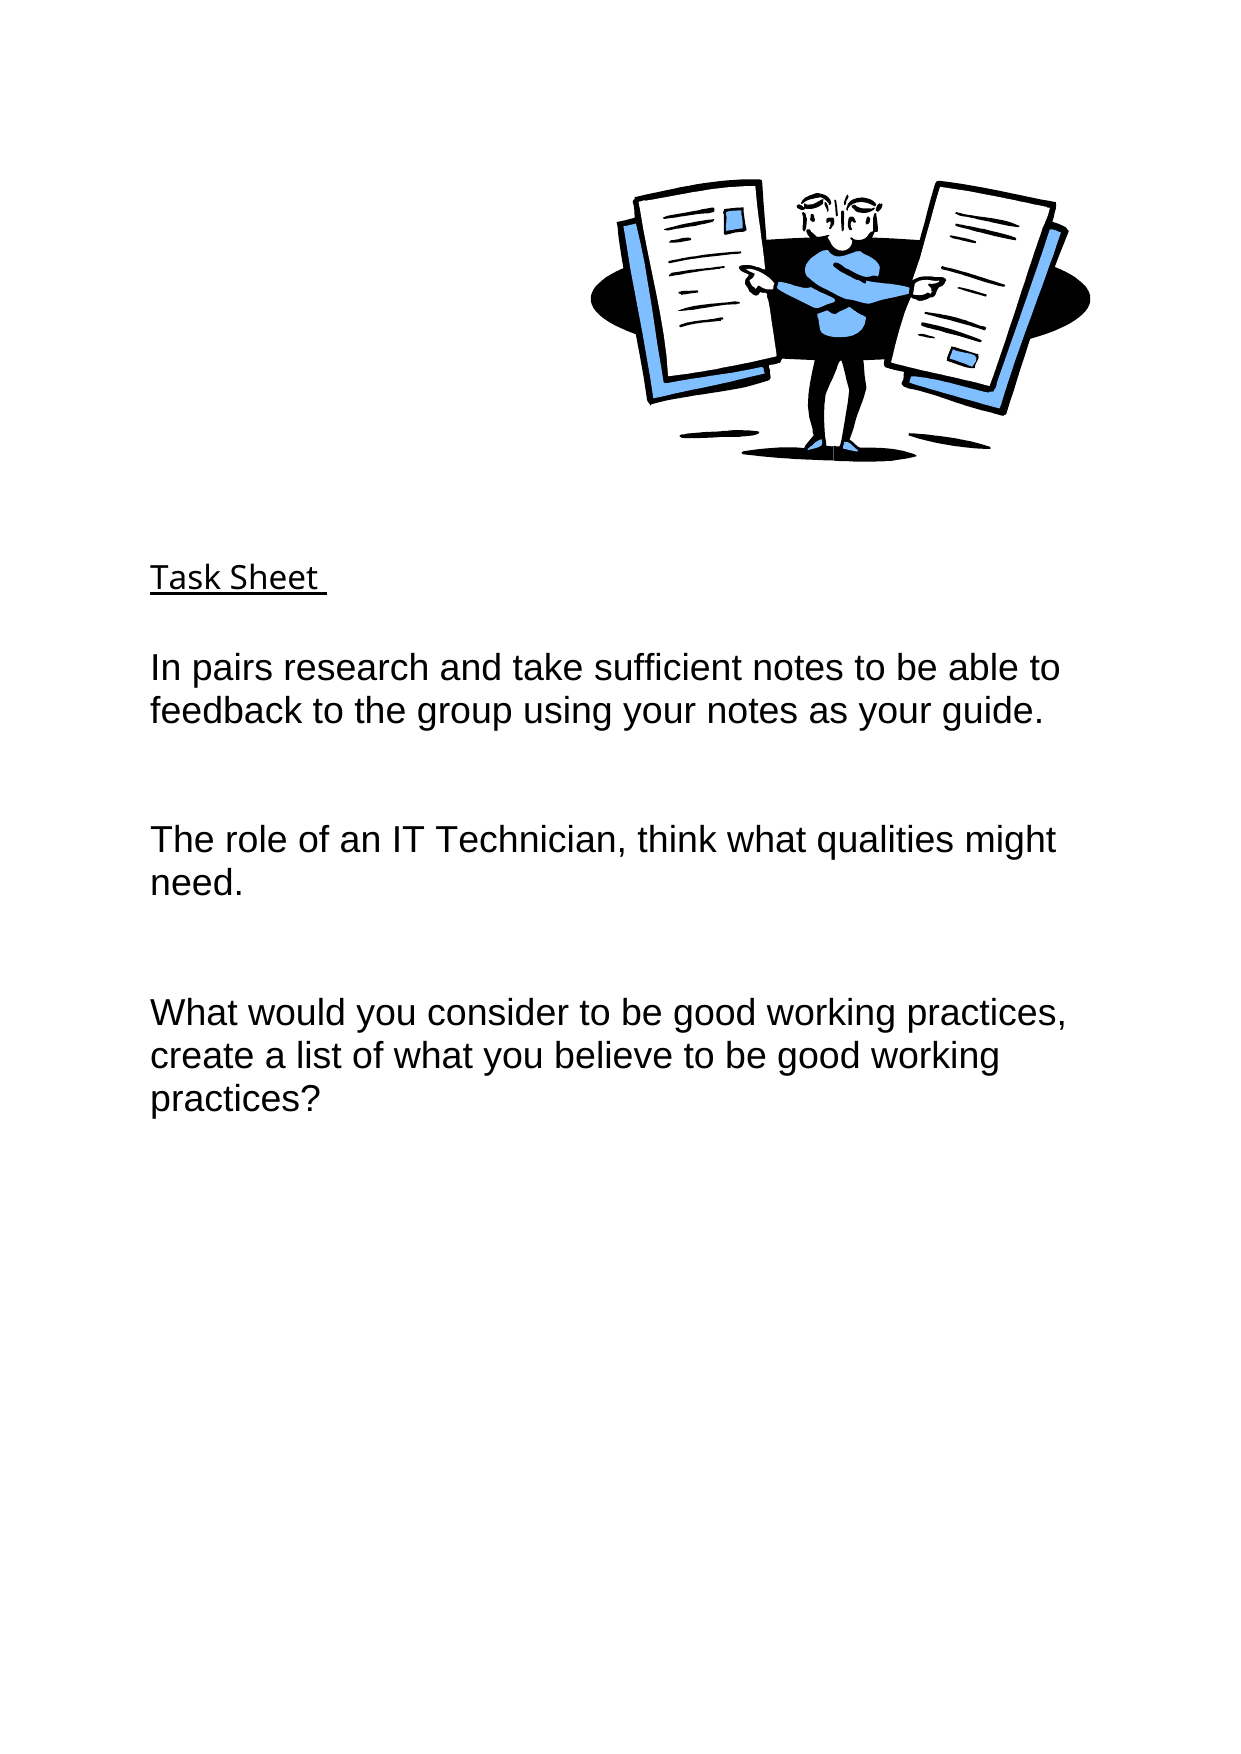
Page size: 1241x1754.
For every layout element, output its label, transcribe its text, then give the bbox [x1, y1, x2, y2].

text The role of an IT Technician, think what qualities might need. [150, 817, 1090, 903]
text What would you consider to be good working practices, create a list of what you believe to be good working practices? [150, 990, 1090, 1119]
text Task Sheet [150, 554, 1090, 599]
text In pairs research and take sufficient notes to be able to feedback to the group using your notes as your guide. [150, 645, 1090, 731]
